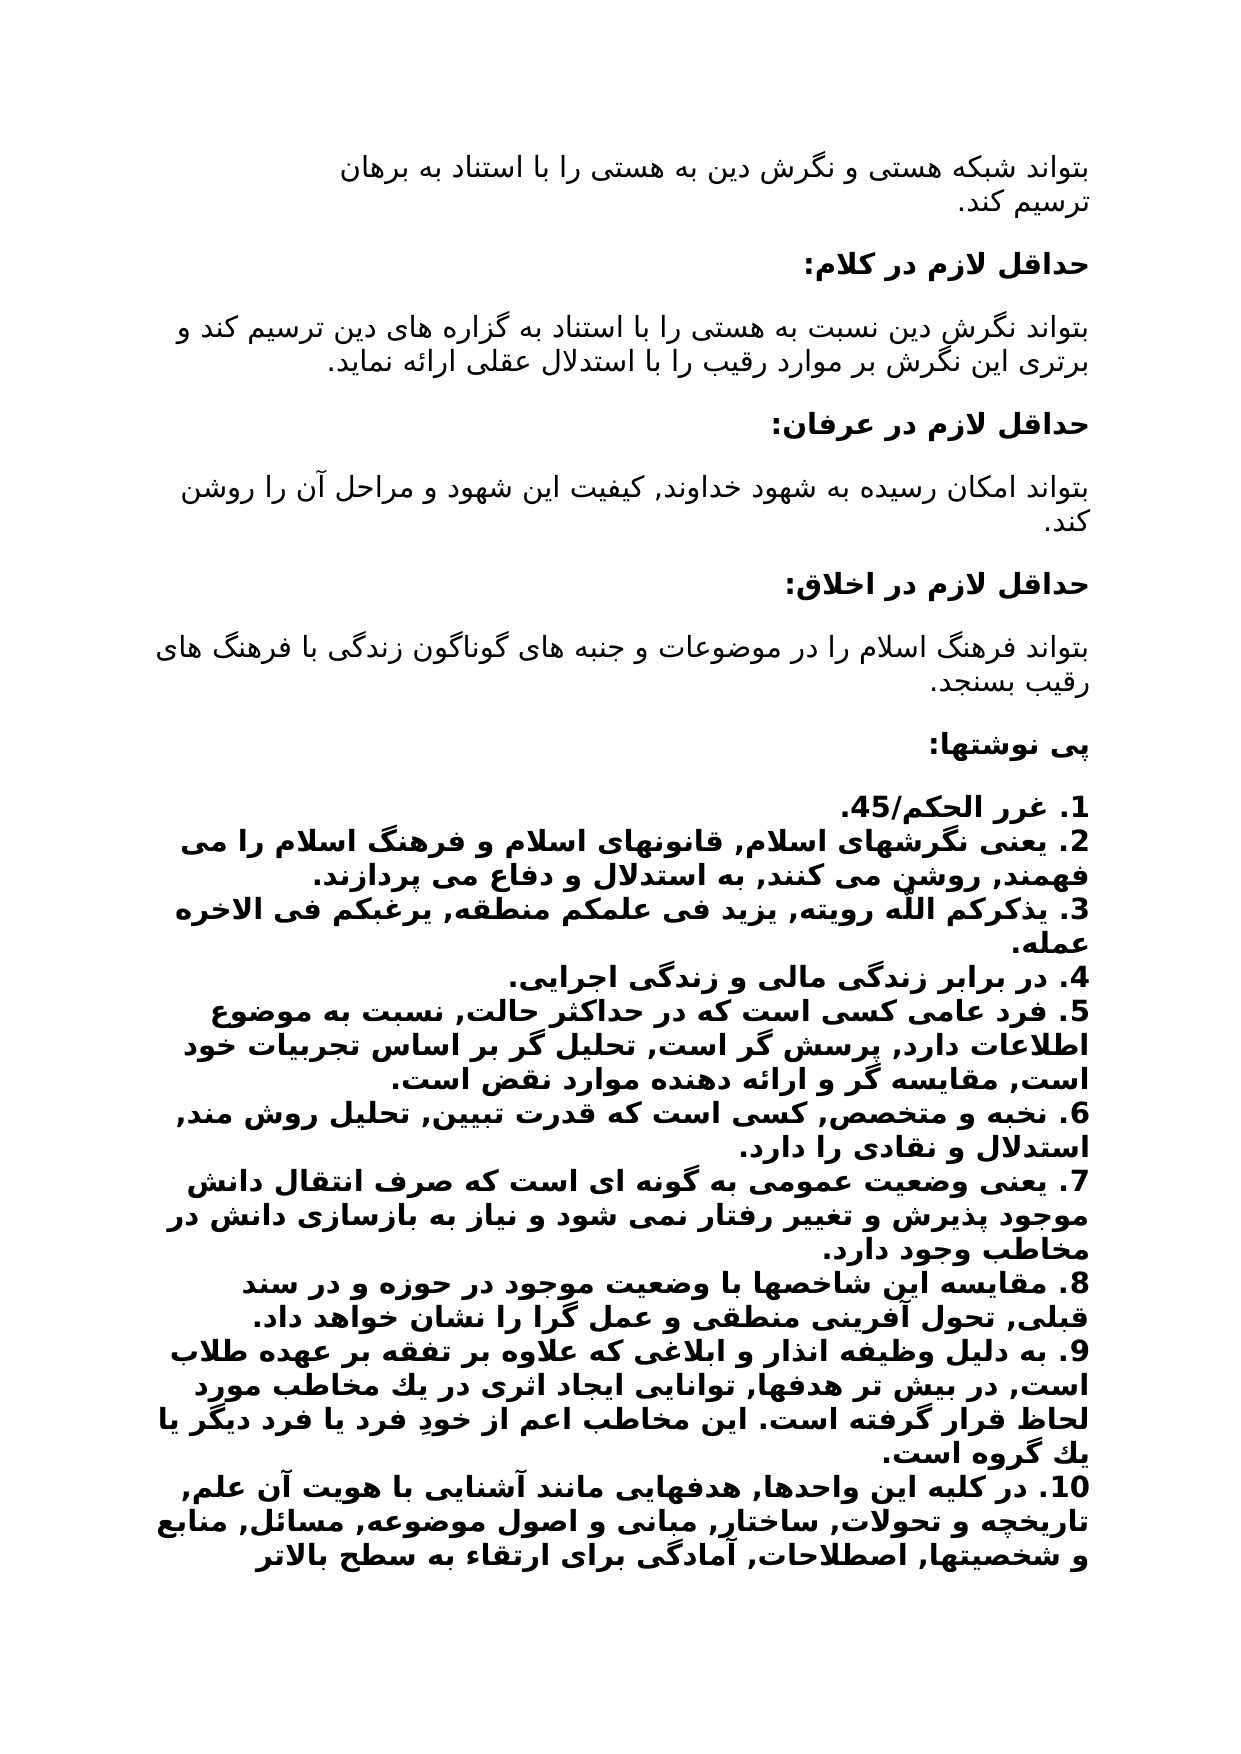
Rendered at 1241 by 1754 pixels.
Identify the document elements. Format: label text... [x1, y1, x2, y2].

text بتواند شبكه هستى و نگرش دين به هستى را با استناد به برهان ترسيم كند. [150, 150, 1090, 218]
text بتواند فرهنگ اسلام را در موضوعات و جنبه هاى گوناگون زندگى با فرهنگ هاى رقيب بسنجد. [150, 631, 1090, 698]
text بتواند امكان رسيده به شهود خداوند, كيفيت اين شهود و مراحل آن را روشن كند. [150, 470, 1090, 538]
subtitle حداقل لازم در اخلاق: [150, 567, 1090, 601]
subtitle حداقل لازم در عرفان: [150, 407, 1090, 441]
subtitle پى نوشتها: [150, 728, 1090, 762]
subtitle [150, 791, 1090, 1572]
text بتواند نگرش دين نسبت به هستى را با استناد به گزاره هاى دين ترسيم كند و برترى اين نگرش بر موارد رقيب را با استدلال عقلى ارائه نمايد. [150, 310, 1090, 378]
subtitle حداقل لازم در كلام: [150, 247, 1090, 281]
